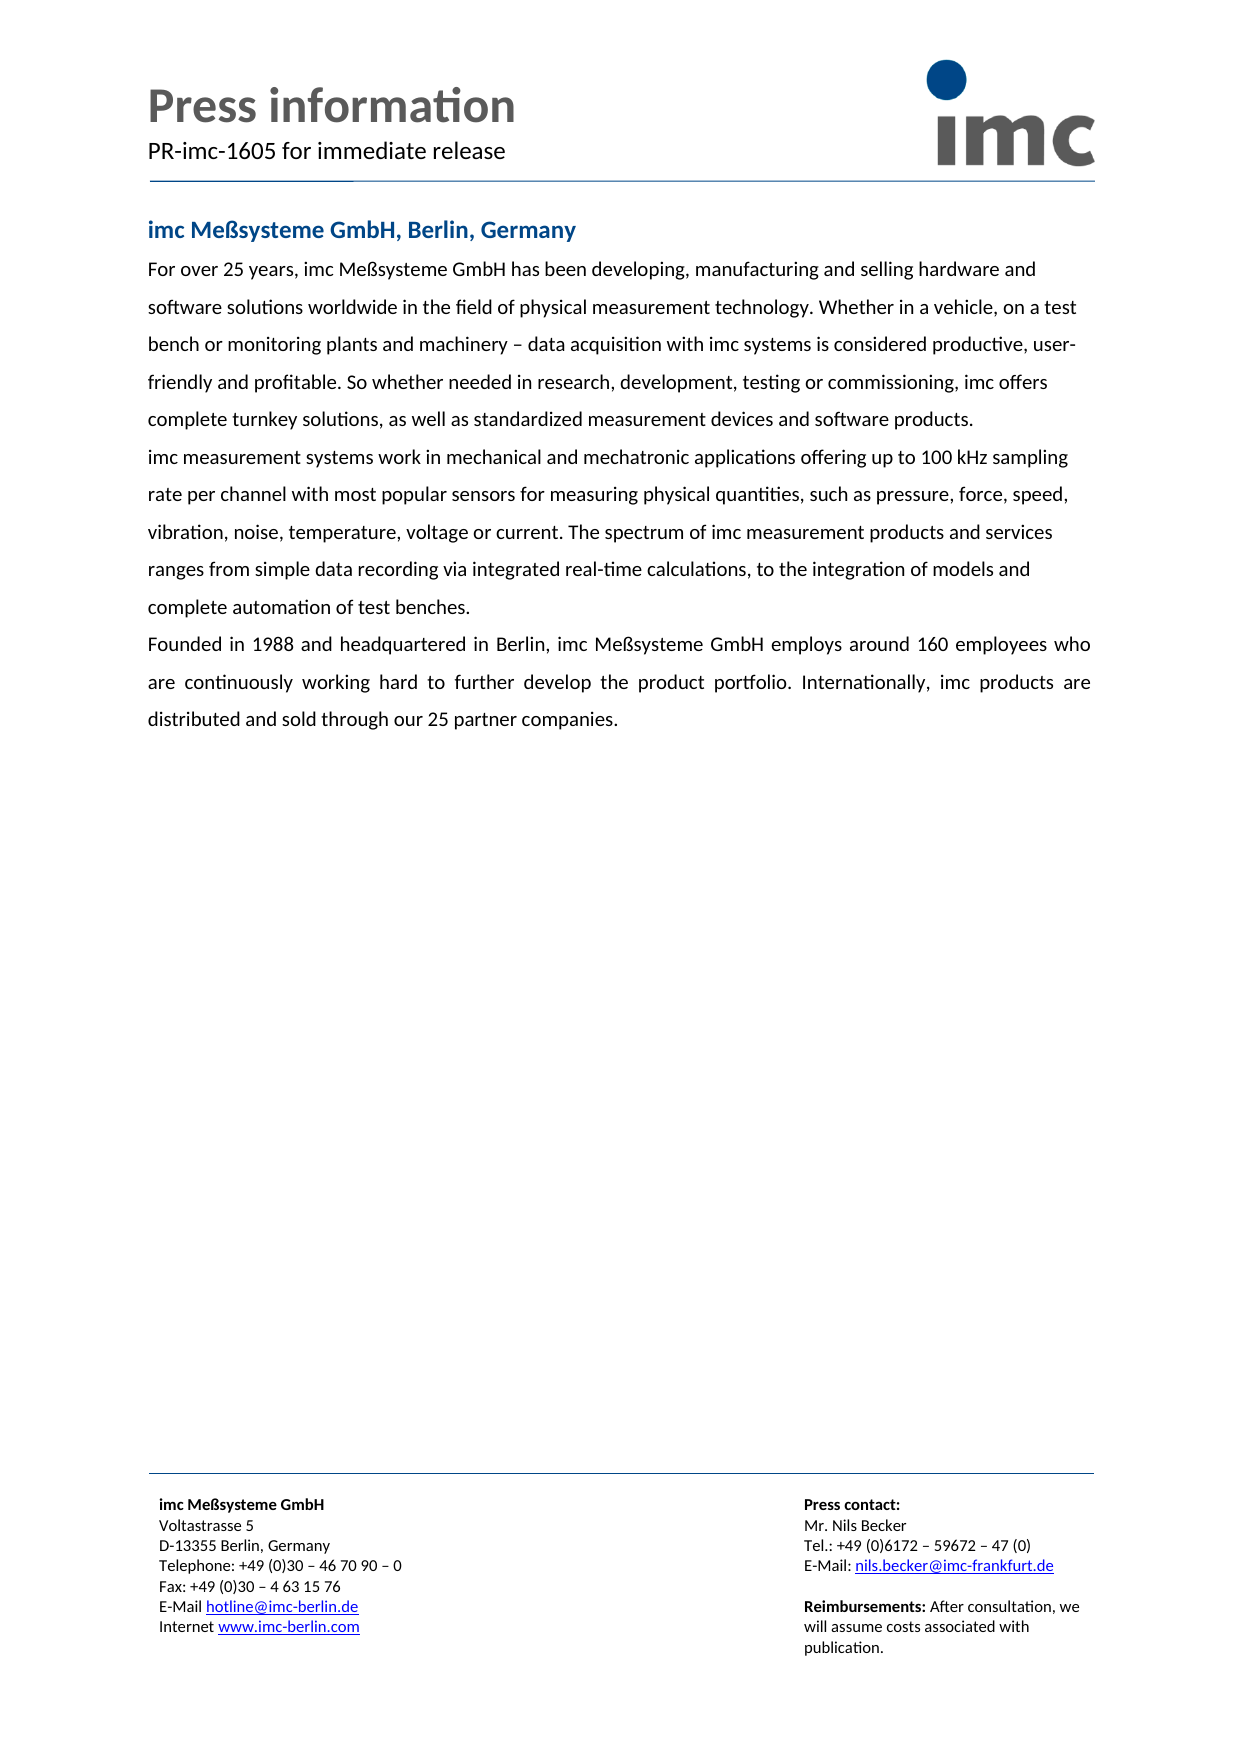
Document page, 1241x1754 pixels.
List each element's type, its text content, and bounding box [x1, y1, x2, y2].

text imc Meßsysteme GmbH, Berlin, Germany [148, 207, 1107, 244]
text imc measurement systems work in mechanical and mechatronic applications offering up to 100 kHz sampling rate per channel with most popular sensors for measuring physical quantities, such as pressure, force, speed, vibration, noise, temperature, voltage or current. The spectrum of imc measurement products and services ranges from simple data recording via integrated real-time calculations, to the integration of models and complete automation of test benches. [148, 432, 1107, 619]
text For over 25 years, imc Meßsysteme GmbH has been developing, manufacturing and selling hardware and software solutions worldwide in the field of physical measurement technology. Whether in a vehicle, on a test bench or monitoring plants and machinery – data acquisition with imc systems is considered productive, user-friendly and profitable. So whether needed in research, development, testing or commissioning, imc offers complete turnkey solutions, as well as standardized measurement devices and software products. [148, 244, 1107, 432]
text Founded in 1988 and headquartered in Berlin, imc Meßsysteme GmbH employs around 160 employees who are continuously working hard to further develop the product portfolio. Internationally, imc products are distributed and sold through our 25 partner companies. [148, 619, 1092, 732]
picture [925, 58, 1095, 167]
